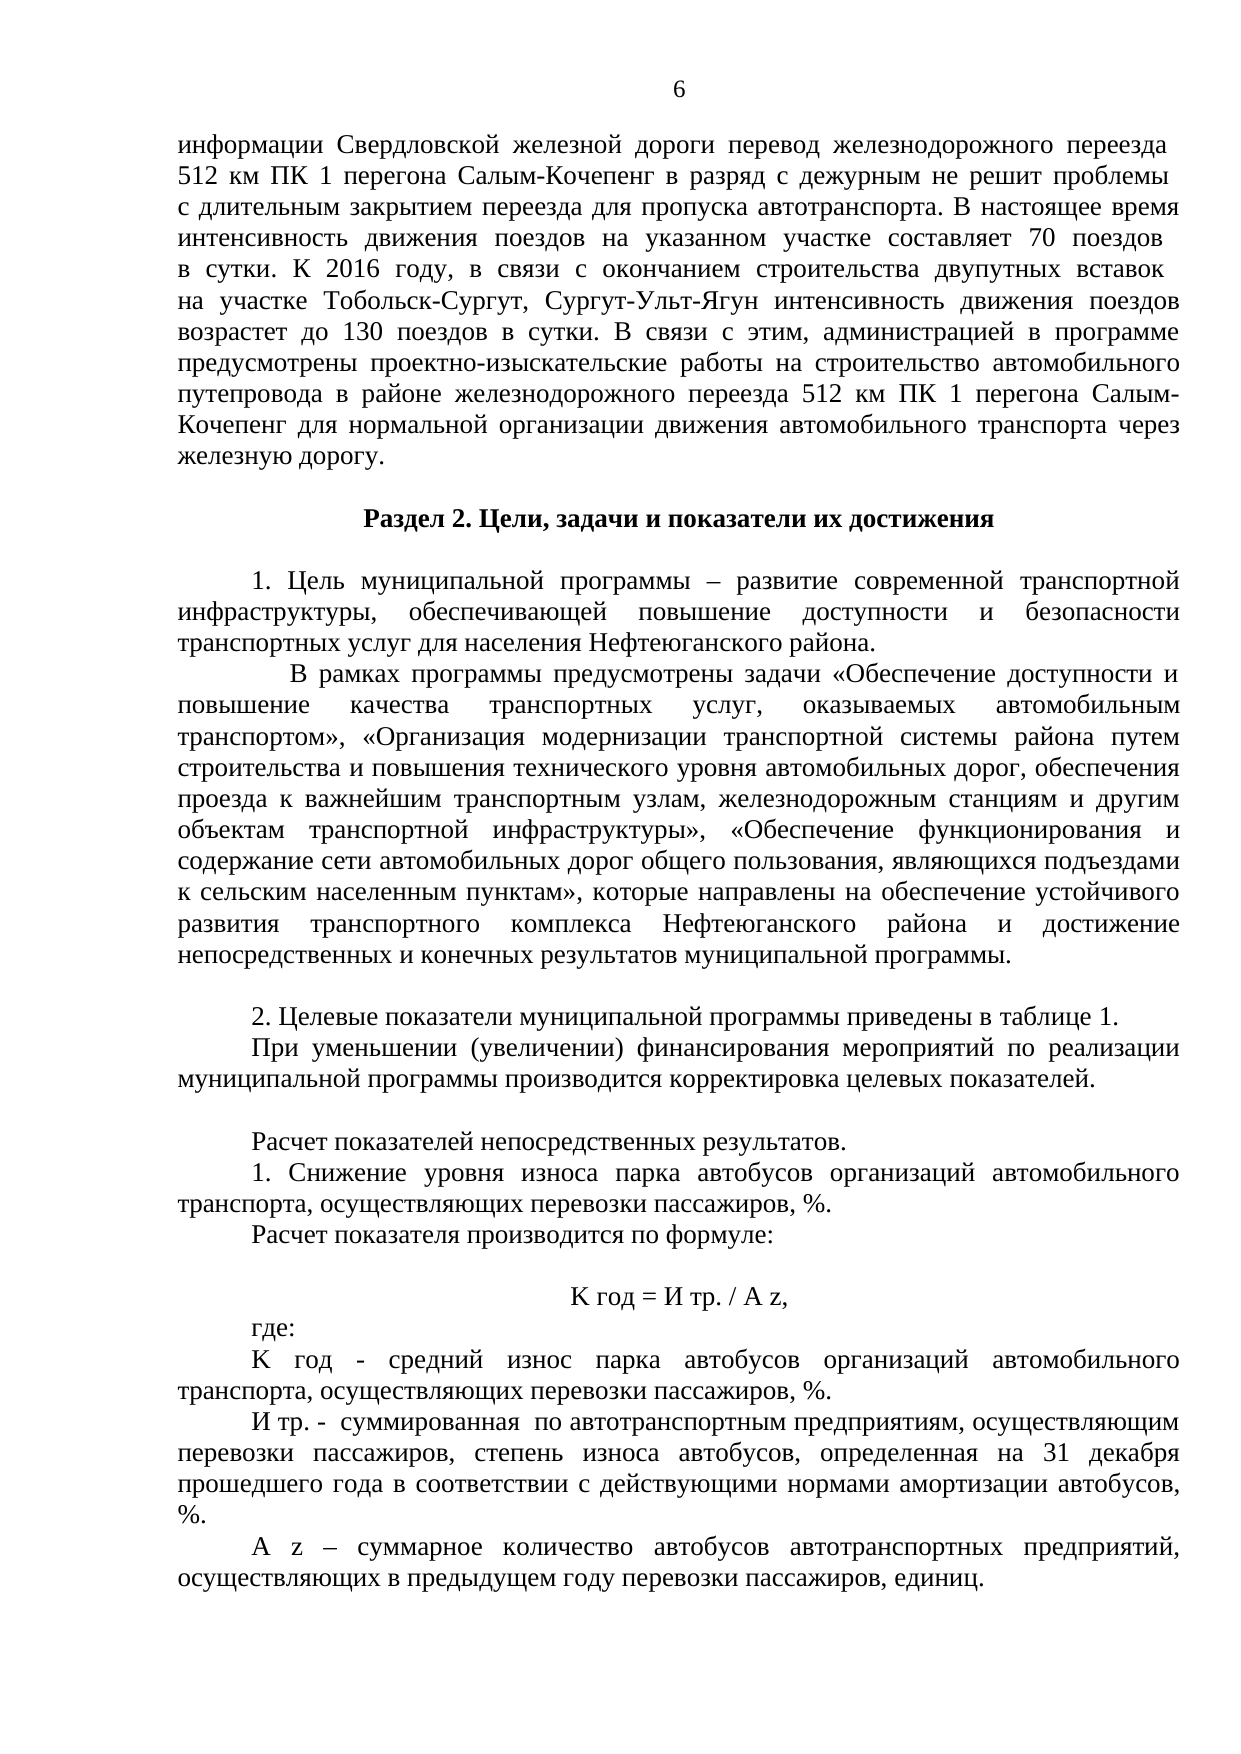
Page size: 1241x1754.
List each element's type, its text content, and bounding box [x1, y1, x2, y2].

text Раздел 2. Цели, задачи и показатели их достижения [177, 502, 1181, 533]
text где: [177, 1312, 1181, 1343]
text 2. Целевые показатели муниципальной программы приведены в таблице 1. [177, 1000, 1181, 1031]
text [177, 128, 1181, 471]
text Расчет показателя производится по формуле: [177, 1218, 1181, 1249]
text K год = И тр. / А z, [177, 1280, 1181, 1312]
text И тр. - суммированная по автотранспортным предприятиям, осуществляющим перевозки пассажиров, степень износа автобусов, определенная на 31 декабря прошедшего года в соответствии с действующими нормами амортизации автобусов, %. [177, 1405, 1181, 1529]
text 1. Цель муниципальной программы – развитие современной транспортной инфраструктуры, обеспечивающей повышение доступности и безопасности транспортных услуг для населения Нефтеюганского района. [177, 564, 1181, 657]
text 1. Снижение уровня износа парка автобусов организаций автомобильного транспорта, осуществляющих перевозки пассажиров, %. [177, 1156, 1181, 1218]
text При уменьшении (увеличении) финансирования мероприятий по реализации муниципальной программы производится корректировка целевых показателей. [177, 1031, 1181, 1093]
text Расчет показателей непосредственных результатов. [177, 1125, 1181, 1156]
text K год - средний износ парка автобусов организаций автомобильного транспорта, осуществляющих перевозки пассажиров, %. [177, 1343, 1181, 1405]
text В рамках программы предусмотрены задачи «Обеспечение доступности и повышение качества транспортных услуг, оказываемых автомобильным транспортом», «Организация модернизации транспортной системы района путем строительства и повышения технического уровня автомобильных дорог, обеспечения проезда к важнейшим транспортным узлам, железнодорожным станциям и другим объектам транспортной инфраструктуры», «Обеспечение функционирования и содержание сети автомобильных дорог общего пользования, являющихся подъездами к сельским населенным пунктам», которые направлены на обеспечение устойчивого развития транспортного комплекса Нефтеюганского района и достижение непосредственных и конечных результатов муниципальной программы. [177, 657, 1181, 969]
text А z – суммарное количество автобусов автотранспортных предприятий, осуществляющих в предыдущем году перевозки пассажиров, единиц. [177, 1529, 1181, 1592]
